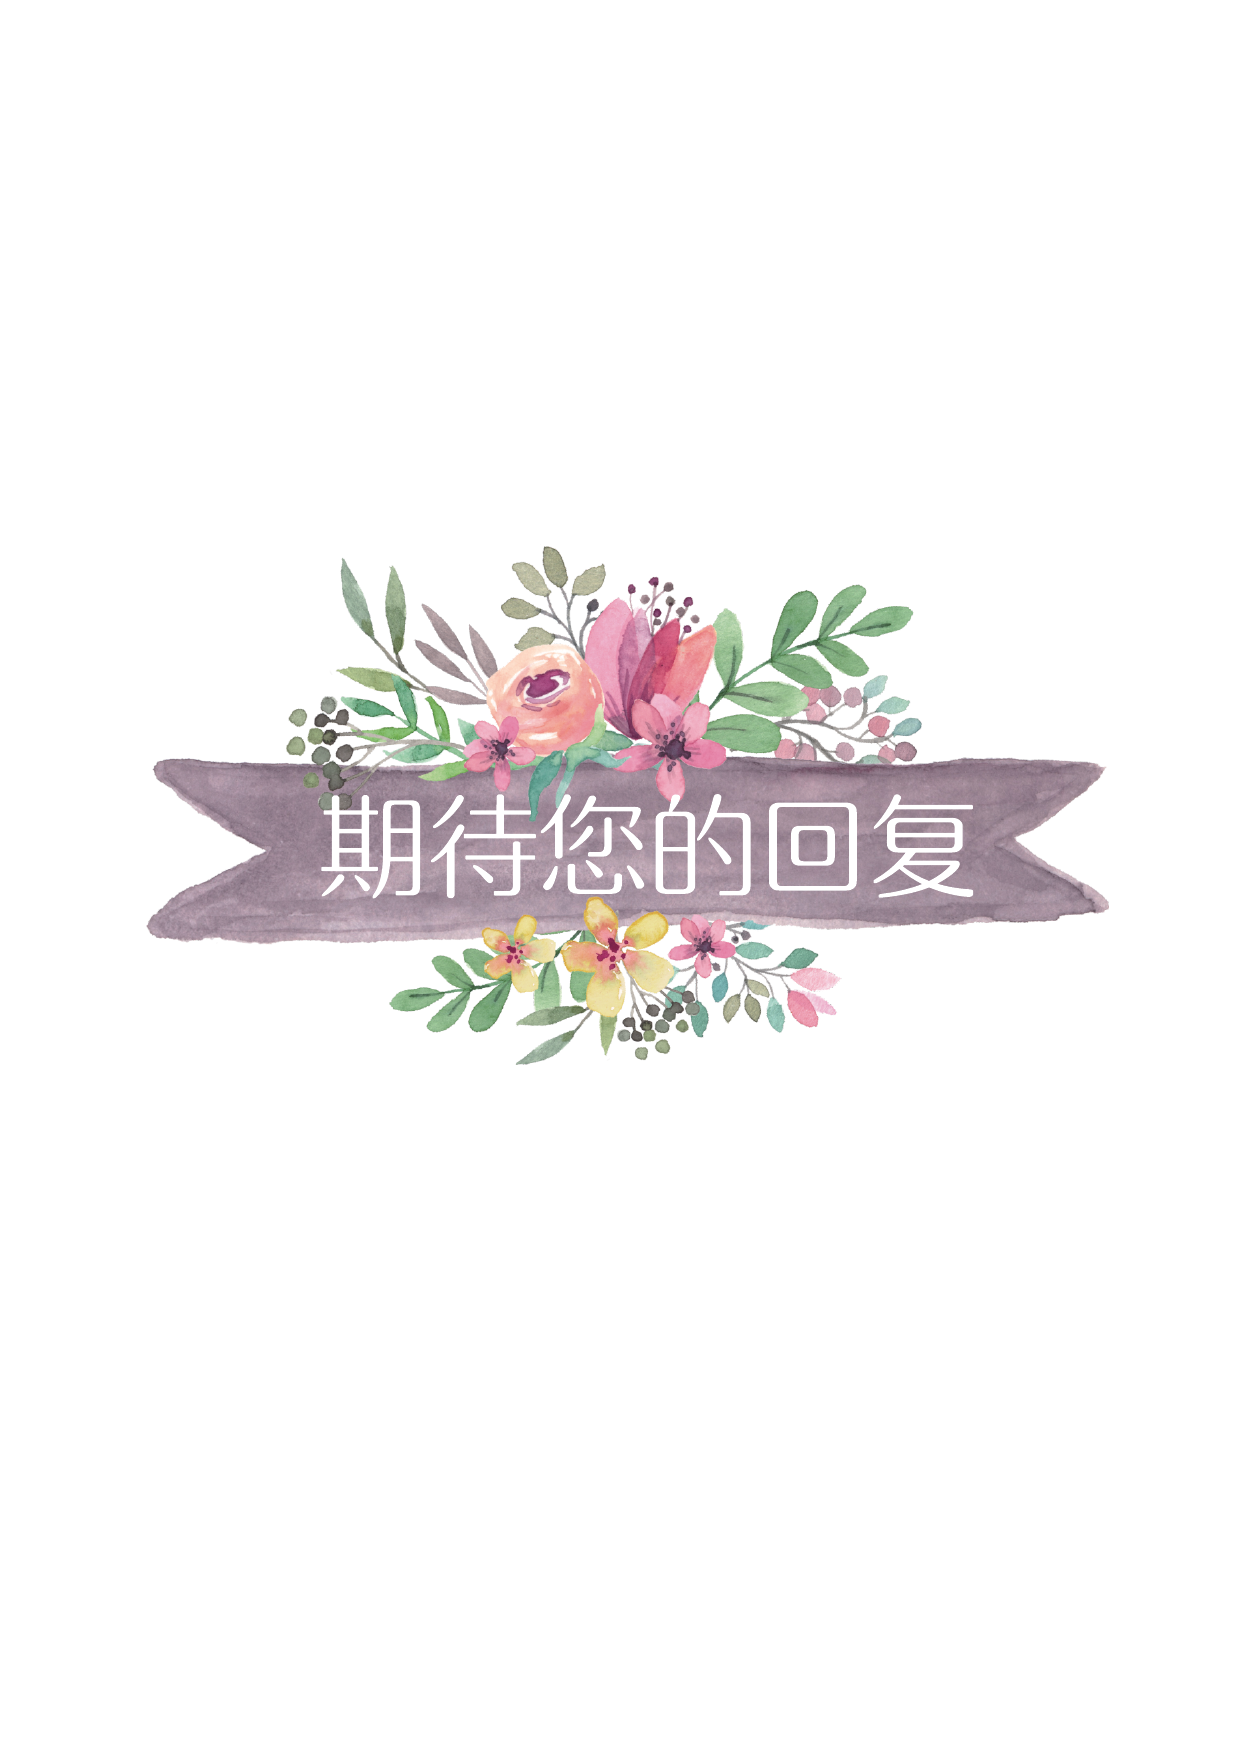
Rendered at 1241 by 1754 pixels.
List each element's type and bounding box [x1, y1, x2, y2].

picture [146, 544, 1109, 1065]
